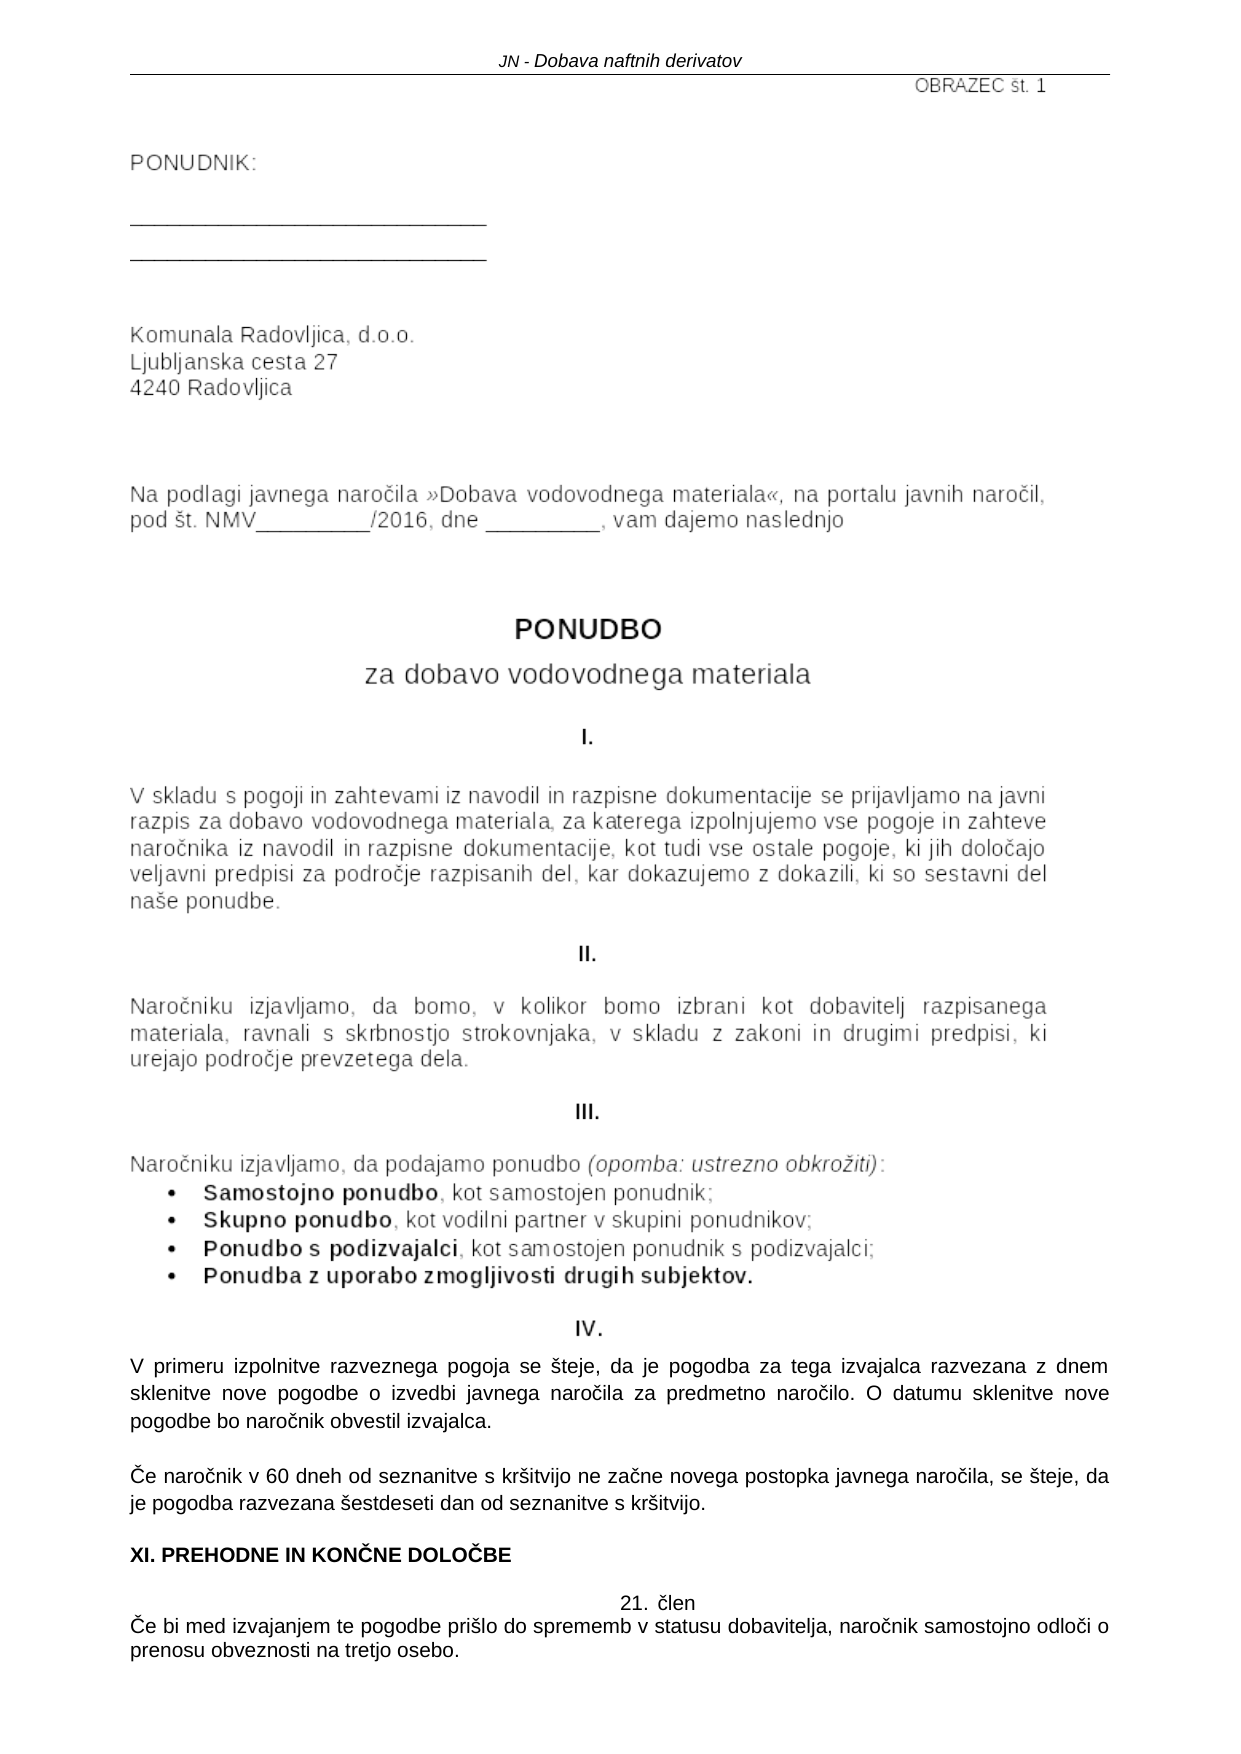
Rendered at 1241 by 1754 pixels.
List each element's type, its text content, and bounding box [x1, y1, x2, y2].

text Če naročnik v 60 dneh od seznanitve s kršitvijo ne začne novega postopka javnega naročila, se šteje, da je pogodba razvezana šestdeseti dan od seznanitve s kršitvijo. [130, 1463, 1110, 1515]
text XI. PREHODNE IN KONČNE DOLOČBE [130, 1542, 1110, 1566]
list člen [205, 1590, 1110, 1614]
text V primeru izpolnitve razveznega pogoja se šteje, da je pogodba za tega izvajalca razvezana z dnem sklenitve nove pogodbe o izvedbi javnega naročila za predmetno naročilo. O datumu sklenitve nove pogodbe bo naročnik obvestil izvajalca. [130, 1353, 1110, 1432]
text Če bi med izvajanjem te pogodbe prišlo do sprememb v statusu dobavitelja, naročnik samostojno odloči o prenosu obveznosti na tretjo osebo. [130, 1614, 1110, 1662]
